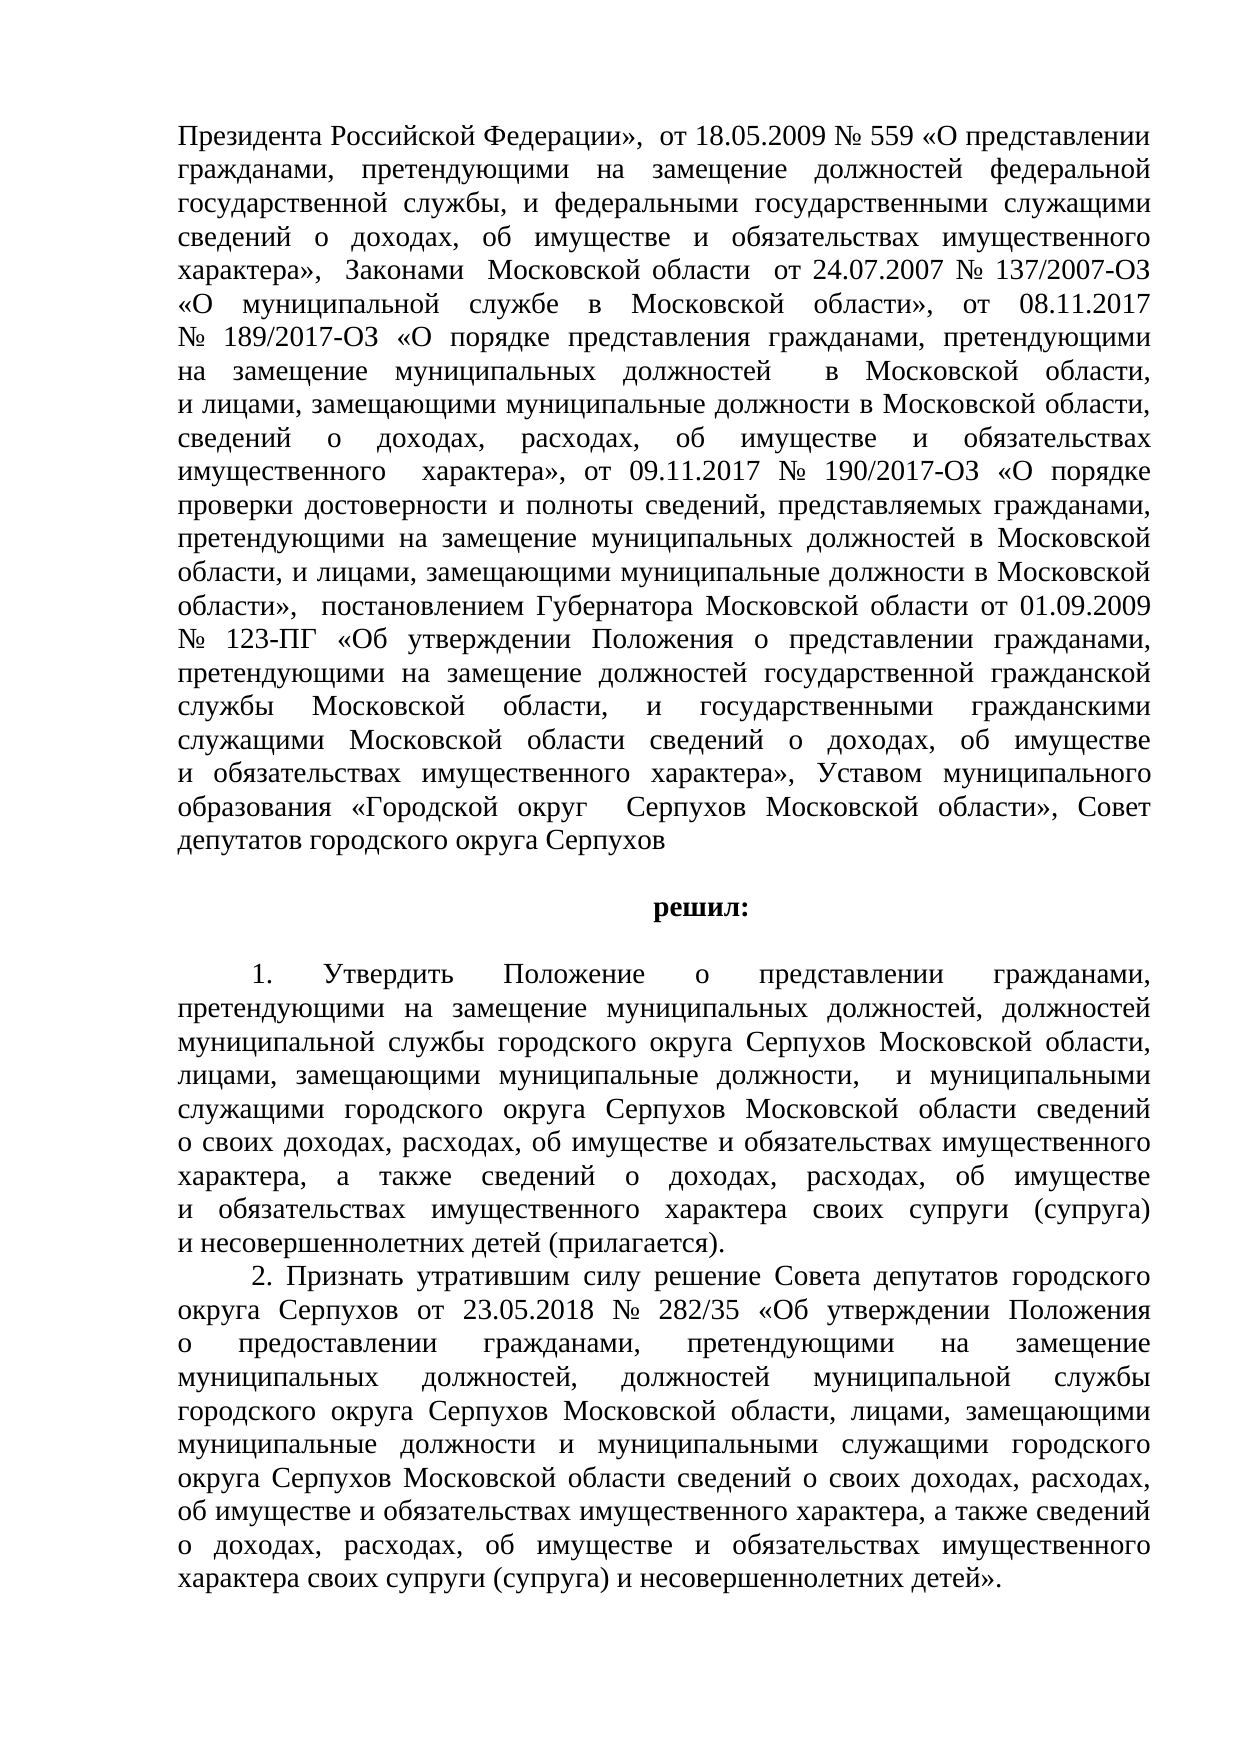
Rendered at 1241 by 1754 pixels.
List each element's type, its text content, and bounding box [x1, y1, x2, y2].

text решил: [177, 889, 1152, 923]
text 2. Признать утратившим силу решение Совета депутатов городского округа Серпухов от 23.05.2018 № 282/35 «Об утверждении Положения о предоставлении гражданами, претендующими на замещение муниципальных должностей, должностей муниципальной службы городского округа Серпухов Московской области, лицами, замещающими муниципальные должности и муниципальными служащими городского округа Серпухов Московской области сведений о своих доходах, расходах, об имуществе и обязательствах имущественного характера, а также сведений о доходах, расходах, об имуществе и обязательствах имущественного характера своих супруги (супруга) и несовершеннолетних детей». [177, 1258, 1152, 1594]
text 1. Утвердить Положение о представлении гражданами, претендующими на замещение муниципальных должностей, должностей муниципальной службы городского округа Серпухов Московской области, лицами, замещающими муниципальные должности, и муниципальными служащими городского округа Серпухов Московской области сведений о своих доходах, расходах, об имуществе и обязательствах имущественного характера, а также сведений о доходах, расходах, об имуществе и обязательствах имущественного характера своих супруги (супруга) и несовершеннолетних детей (прилагается). [177, 957, 1152, 1258]
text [177, 118, 1152, 856]
